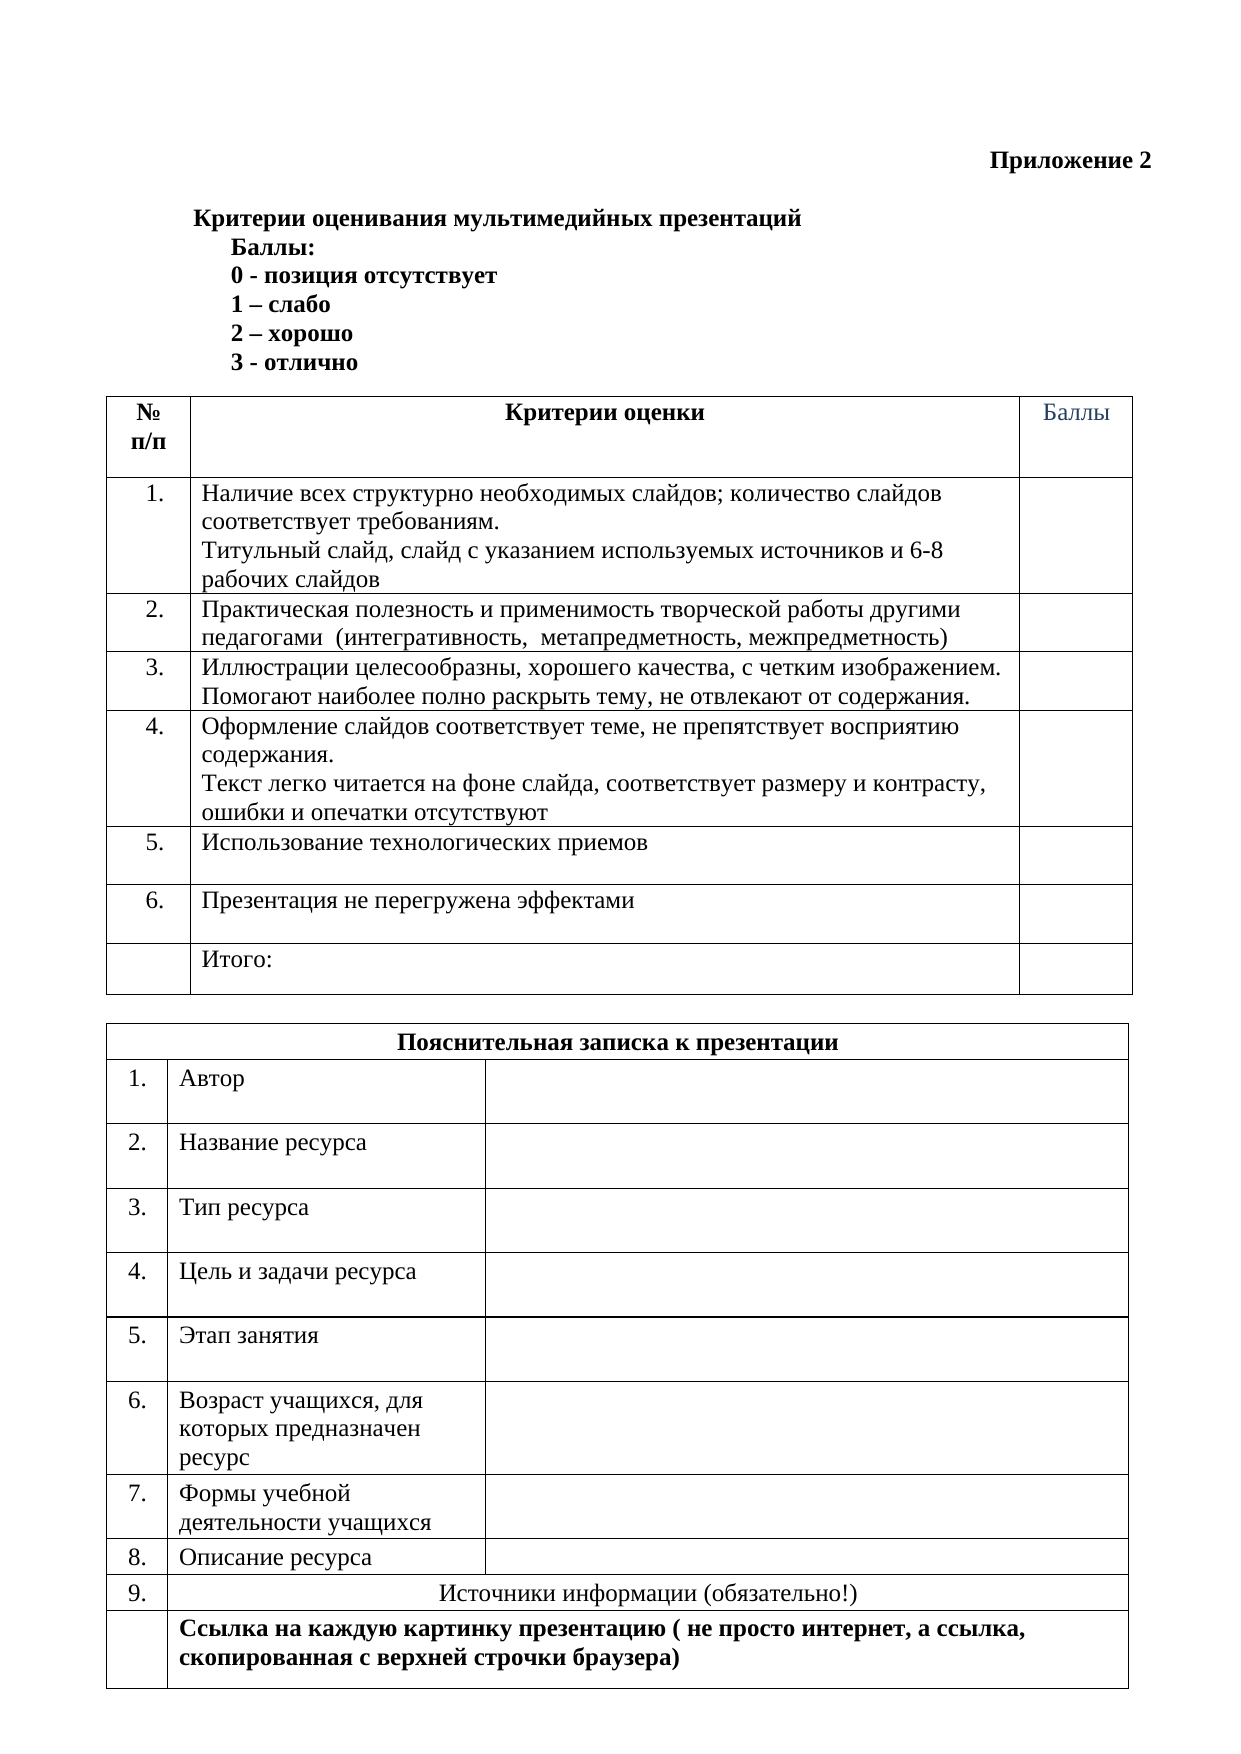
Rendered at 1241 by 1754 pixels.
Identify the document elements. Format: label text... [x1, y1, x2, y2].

table_cell Итого: [191, 944, 1019, 993]
table_cell 6. [107, 885, 190, 943]
table_cell Практическая полезность и применимость творческой работы другими педагогами (интегративность, метапредметность, межпредметность) [191, 594, 1019, 651]
table_header № п/п [107, 397, 190, 477]
table_cell [107, 944, 190, 993]
table_cell [486, 1318, 1128, 1381]
table_cell [486, 1060, 1128, 1123]
table_cell 4. [107, 711, 190, 826]
text Критерии оценивания мультимедийных презентаций [193, 203, 1152, 232]
list 0 - позиция отсутствует [231, 260, 1152, 289]
table_cell 1. [107, 1060, 167, 1123]
table_cell 2. [107, 1124, 167, 1188]
table_cell 2. [107, 594, 190, 651]
table_cell Формы учебной деятельности учащихся [168, 1475, 485, 1538]
table_cell Цель и задачи ресурса [168, 1253, 485, 1316]
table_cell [168, 1611, 1128, 1688]
list 3 - отлично [231, 347, 1152, 375]
table_cell 3. [107, 1189, 167, 1252]
table_cell Описание ресурса [168, 1539, 485, 1574]
table_cell [486, 1539, 1128, 1574]
table_cell [1020, 827, 1132, 884]
table_cell 5. [107, 1318, 167, 1381]
table_cell Источники информации (обязательно!) [168, 1575, 1128, 1609]
table_cell 5. [107, 827, 190, 884]
table_cell Презентация не перегружена эффектами [191, 885, 1019, 943]
list Баллы: [231, 232, 1152, 260]
table_cell [1020, 885, 1132, 943]
table_cell [107, 1611, 167, 1688]
table_cell Тип ресурса [168, 1189, 485, 1252]
table_cell 1. [107, 478, 190, 593]
table_cell [486, 1189, 1128, 1252]
table_cell 9. [107, 1575, 167, 1609]
table_cell 8. [107, 1539, 167, 1574]
table_cell [1020, 594, 1132, 651]
table_cell Использование технологических приемов [191, 827, 1019, 884]
table_cell Наличие всех структурно необходимых слайдов; количество слайдов соответствует требованиям. Титульный слайд, слайд с указанием используемых источников и 6-8 рабочих слайдов [191, 478, 1019, 593]
table_cell [486, 1124, 1128, 1188]
table_cell Название ресурса [168, 1124, 485, 1188]
table_cell 3. [107, 652, 190, 710]
table_header Баллы [1020, 397, 1132, 477]
table_cell Иллюстрации целесообразны, хорошего качества, с четким изображением. Помогают наиболее полно раскрыть тему, не отвлекают от содержания. [191, 652, 1019, 710]
table_header Критерии оценки [191, 397, 1019, 477]
list 2 – хорошо [231, 318, 1152, 347]
table_cell [1020, 944, 1132, 993]
table_cell [1020, 478, 1132, 593]
table_cell Оформление слайдов соответствует теме, не препятствует восприятию содержания. Текст легко читается на фоне слайда, соответствует размеру и контрасту, ошибки и опечатки отсутствуют [191, 711, 1019, 826]
table_cell [1020, 652, 1132, 710]
table_cell 7. [107, 1475, 167, 1538]
table_cell Этап занятия [168, 1318, 485, 1381]
table_cell [486, 1253, 1128, 1316]
table_header Пояснительная записка к презентации [107, 1024, 1128, 1059]
list 1 – слабо [231, 289, 1152, 318]
table_cell Автор [168, 1060, 485, 1123]
table_cell 6. [107, 1382, 167, 1474]
text Приложение 2 [192, 145, 1152, 174]
table_cell [486, 1382, 1128, 1474]
table_cell Возраст учащихся, для которых предназначен ресурс [168, 1382, 485, 1474]
table_cell 4. [107, 1253, 167, 1316]
table_cell [486, 1475, 1128, 1538]
table_cell [1020, 711, 1132, 826]
